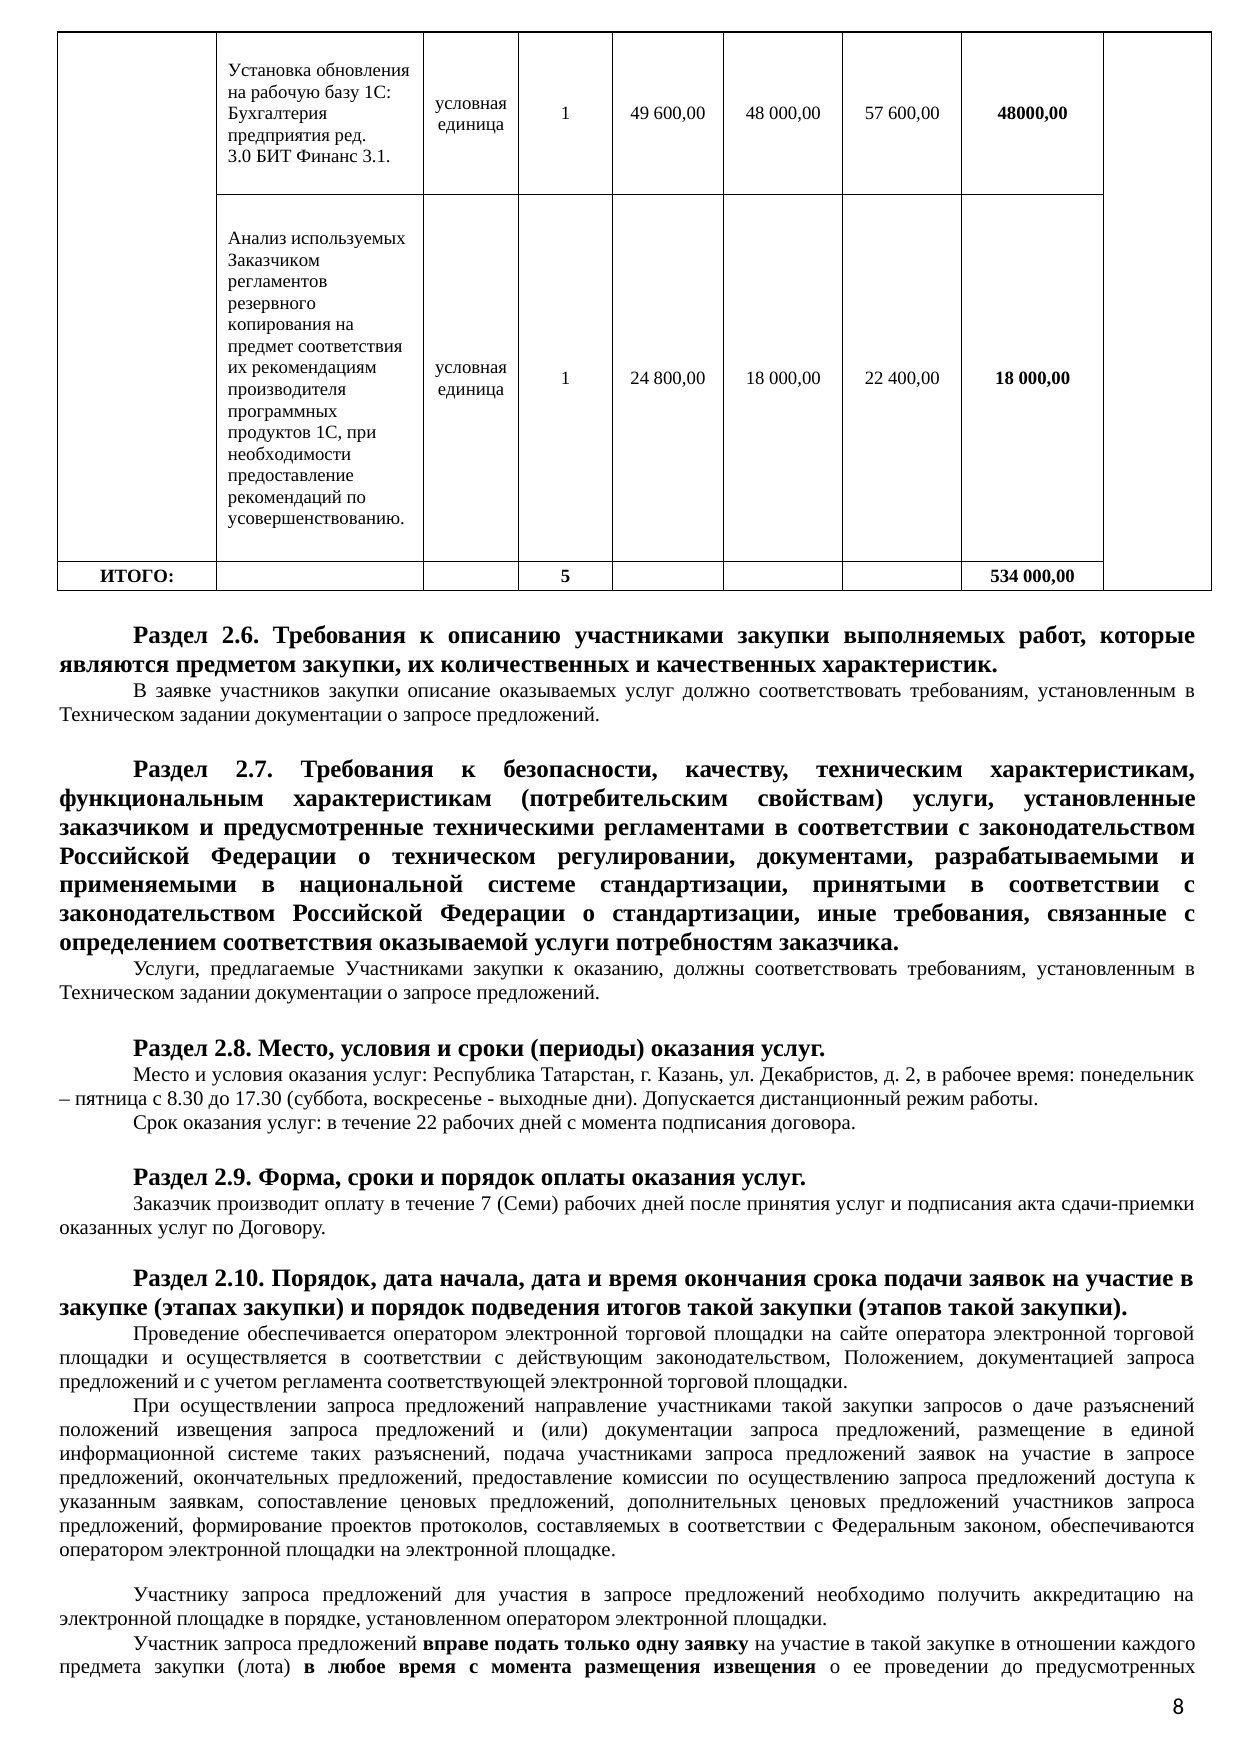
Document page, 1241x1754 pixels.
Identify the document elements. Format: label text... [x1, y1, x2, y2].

table_cell 57 600,00 [843, 33, 961, 194]
table_cell 1 [519, 33, 612, 194]
table_cell условная единица [424, 195, 518, 561]
text При осуществлении запроса предложений направление участниками такой закупки запросов о даче разъяснений положений извещения запроса предложений и (или) документации запроса предложений, размещение в единой информационной системе таких разъяснений, подача участниками запроса предложений заявок на участие в запросе предложений, окончательных предложений, предоставление комиссии по осуществлению запроса предложений доступа к указанным заявкам, сопоставление ценовых предложений, дополнительных ценовых предложений участников запроса предложений, формирование проектов протоколов, составляемых в соответствии с Федеральным законом, обеспечиваются оператором электронной площадки на электронной площадке. [59, 1393, 1196, 1561]
table_cell [217, 562, 423, 590]
text Раздел 2.8. Место, условия и сроки (периоды) оказания услуг. [59, 1033, 1196, 1061]
table_cell Установка обновления на рабочую базу 1С: Бухгалтерия предприятия ред. 3.0 БИТ Финанс 3.1. [217, 33, 423, 194]
table_cell 534 000,00 [962, 562, 1103, 590]
text В заявке участников закупки описание оказываемых услуг должно соответствовать требованиям, установленным в Техническом задании документации о запросе предложений. [59, 678, 1196, 726]
text Проведение обеспечивается оператором электронной торговой площадки на сайте оператора электронной торговой площадки и осуществляется в соответствии с действующим законодательством, Положением, документацией запроса предложений и с учетом регламента соответствующей электронной торговой площадки. [59, 1321, 1196, 1393]
table_cell [424, 562, 518, 590]
table_cell Анализ используемых Заказчиком регламентов резервного копирования на предмет соответствия их рекомендациям производителя программных продуктов 1С, при необходимости предоставление рекомендаций по усовершенствованию. [217, 195, 423, 561]
table_cell [613, 562, 723, 590]
table_cell 18 000,00 [962, 195, 1103, 561]
table_cell 1 [519, 195, 612, 561]
table_cell условная единица [424, 33, 518, 194]
text Раздел 2.6. Требования к описанию участниками закупки выполняемых работ, которые являются предметом закупки, их количественных и качественных характеристик. [59, 620, 1196, 678]
text Заказчик производит оплату в течение 7 (Семи) рабочих дней после принятия услуг и подписания акта сдачи-приемки оказанных услуг по Договору. [59, 1191, 1196, 1239]
table_cell 18 000,00 [724, 195, 842, 561]
text Раздел 2.7. Требования к безопасности, качеству, техническим характеристикам, функциональным характеристикам (потребительским свойствам) услуги, установленные заказчиком и предусмотренные техническими регламентами в соответствии с законодательством Российской Федерации о техническом регулировании, документами, разрабатываемыми и применяемыми в национальной системе стандартизации, принятыми в соответствии с законодательством Российской Федерации о стандартизации, иные требования, связанные с определением соответствия оказываемой услуги потребностям заказчика. [59, 754, 1196, 956]
table_cell 48000,00 [962, 33, 1103, 194]
table_cell 49 600,00 [613, 33, 723, 194]
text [59, 1630, 1196, 1678]
text Раздел 2.10. Порядок, дата начала, дата и время окончания срока подачи заявок на участие в закупке (этапах закупки) и порядок подведения итогов такой закупки (этапов такой закупки). [59, 1263, 1196, 1321]
text Услуги, предлагаемые Участниками закупки к оказанию, должны соответствовать требованиям, установленным в Техническом задании документации о запросе предложений. [59, 956, 1196, 1004]
table_cell 24 800,00 [613, 195, 723, 561]
text Срок оказания услуг: в течение 22 рабочих дней с момента подписания договора. [59, 1109, 1196, 1134]
table_cell ИТОГО: [58, 562, 216, 590]
text Раздел 2.9. Форма, сроки и порядок оплаты оказания услуг. [59, 1162, 1196, 1191]
text Место и условия оказания услуг: Республика Татарстан, г. Казань, ул. Декабристов, д. 2, в рабочее время: понедельник – пятница с 8.30 до 17.30 (суббота, воскресенье - выходные дни). Допускается дистанционный режим работы. [59, 1061, 1196, 1109]
table_cell [843, 562, 961, 590]
table_cell 48 000,00 [724, 33, 842, 194]
table_cell 5 [519, 562, 612, 590]
table_cell 22 400,00 [843, 195, 961, 561]
table_cell [724, 562, 842, 590]
text Участнику запроса предложений для участия в запросе предложений необходимо получить аккредитацию на электронной площадке в порядке, установленном оператором электронной площадки. [59, 1582, 1196, 1630]
